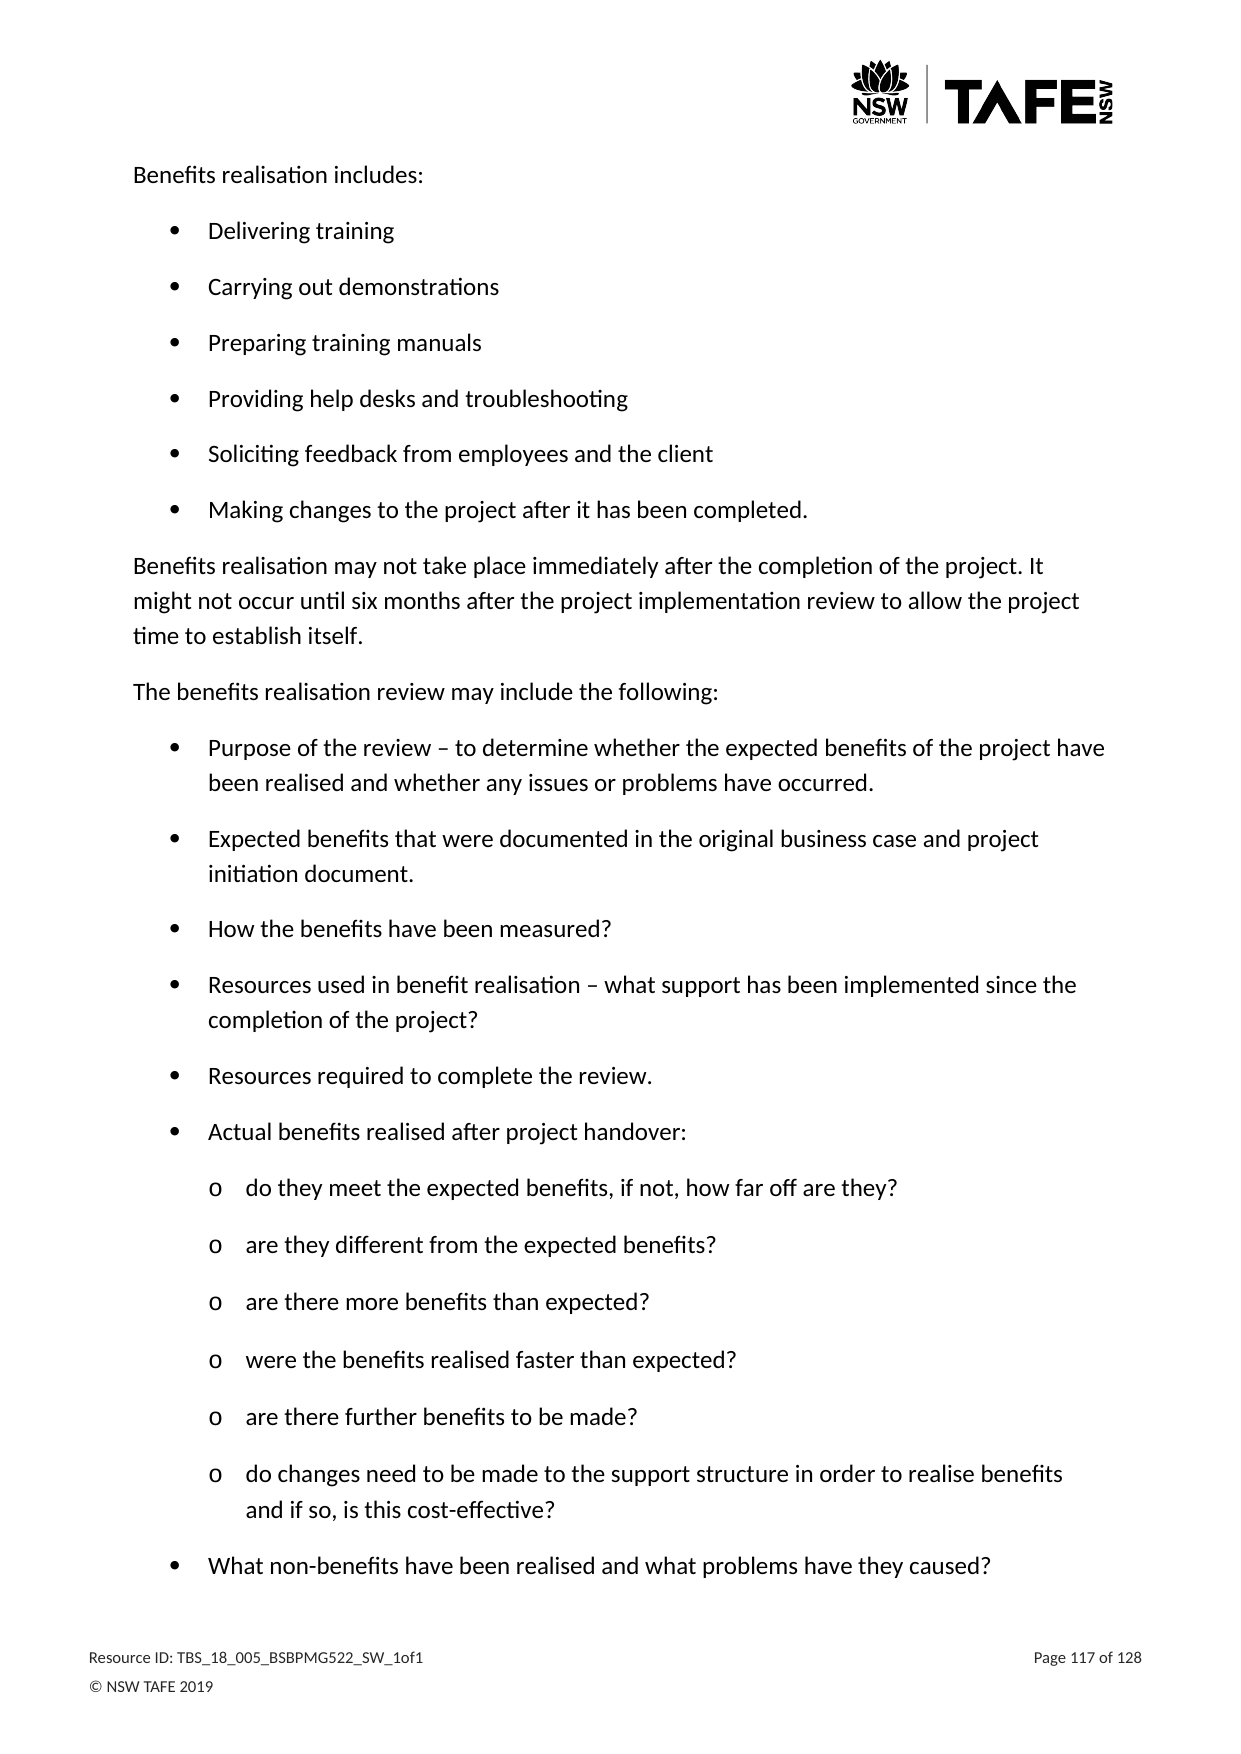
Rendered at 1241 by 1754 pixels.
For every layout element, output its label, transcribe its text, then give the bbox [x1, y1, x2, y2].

list Actual benefits realised after project handover: [170, 1116, 1107, 1147]
list Resources required to complete the review. [170, 1060, 1107, 1091]
picture [851, 59, 1113, 125]
list Providing help desks and troubleshooting [170, 383, 1107, 413]
text do changes need to be made to the support structure in order to realise benefits and if so, is this cost-effective? [208, 1458, 1107, 1525]
text Benefits realisation may not take place immediately after the completion of the project. It might not occur until six months after the project implementation review to allow the project time to establish itself. [133, 550, 1107, 651]
list Making changes to the project after it has been completed. [170, 494, 1107, 525]
list Purpose of the review – to determine whether the expected benefits of the project have been realised and whether any issues or problems have occurred. [170, 732, 1107, 797]
text are there further benefits to be made? [208, 1401, 1107, 1433]
list How the benefits have been measured? [170, 914, 1107, 944]
text The benefits realisation review may include the following: [133, 676, 1107, 707]
text are they different from the expected benefits? [208, 1229, 1107, 1261]
text were the benefits realised faster than expected? [208, 1344, 1107, 1376]
list Delivering training [170, 215, 1107, 246]
list Expected benefits that were documented in the original business case and project initiation document. [170, 823, 1107, 888]
list Carrying out demonstrations [170, 271, 1107, 302]
list Preparing training manuals [170, 327, 1107, 357]
text are there more benefits than expected? [208, 1287, 1107, 1318]
text Benefits realisation includes: [133, 159, 1107, 190]
list Soliciting feedback from employees and the client [170, 439, 1107, 469]
text do they meet the expected benefits, if not, how far off are they? [208, 1172, 1107, 1204]
list Resources used in benefit realisation – what support has been implemented since the completion of the project? [170, 969, 1107, 1035]
list What non-benefits have been realised and what problems have they caused? [170, 1551, 1107, 1581]
